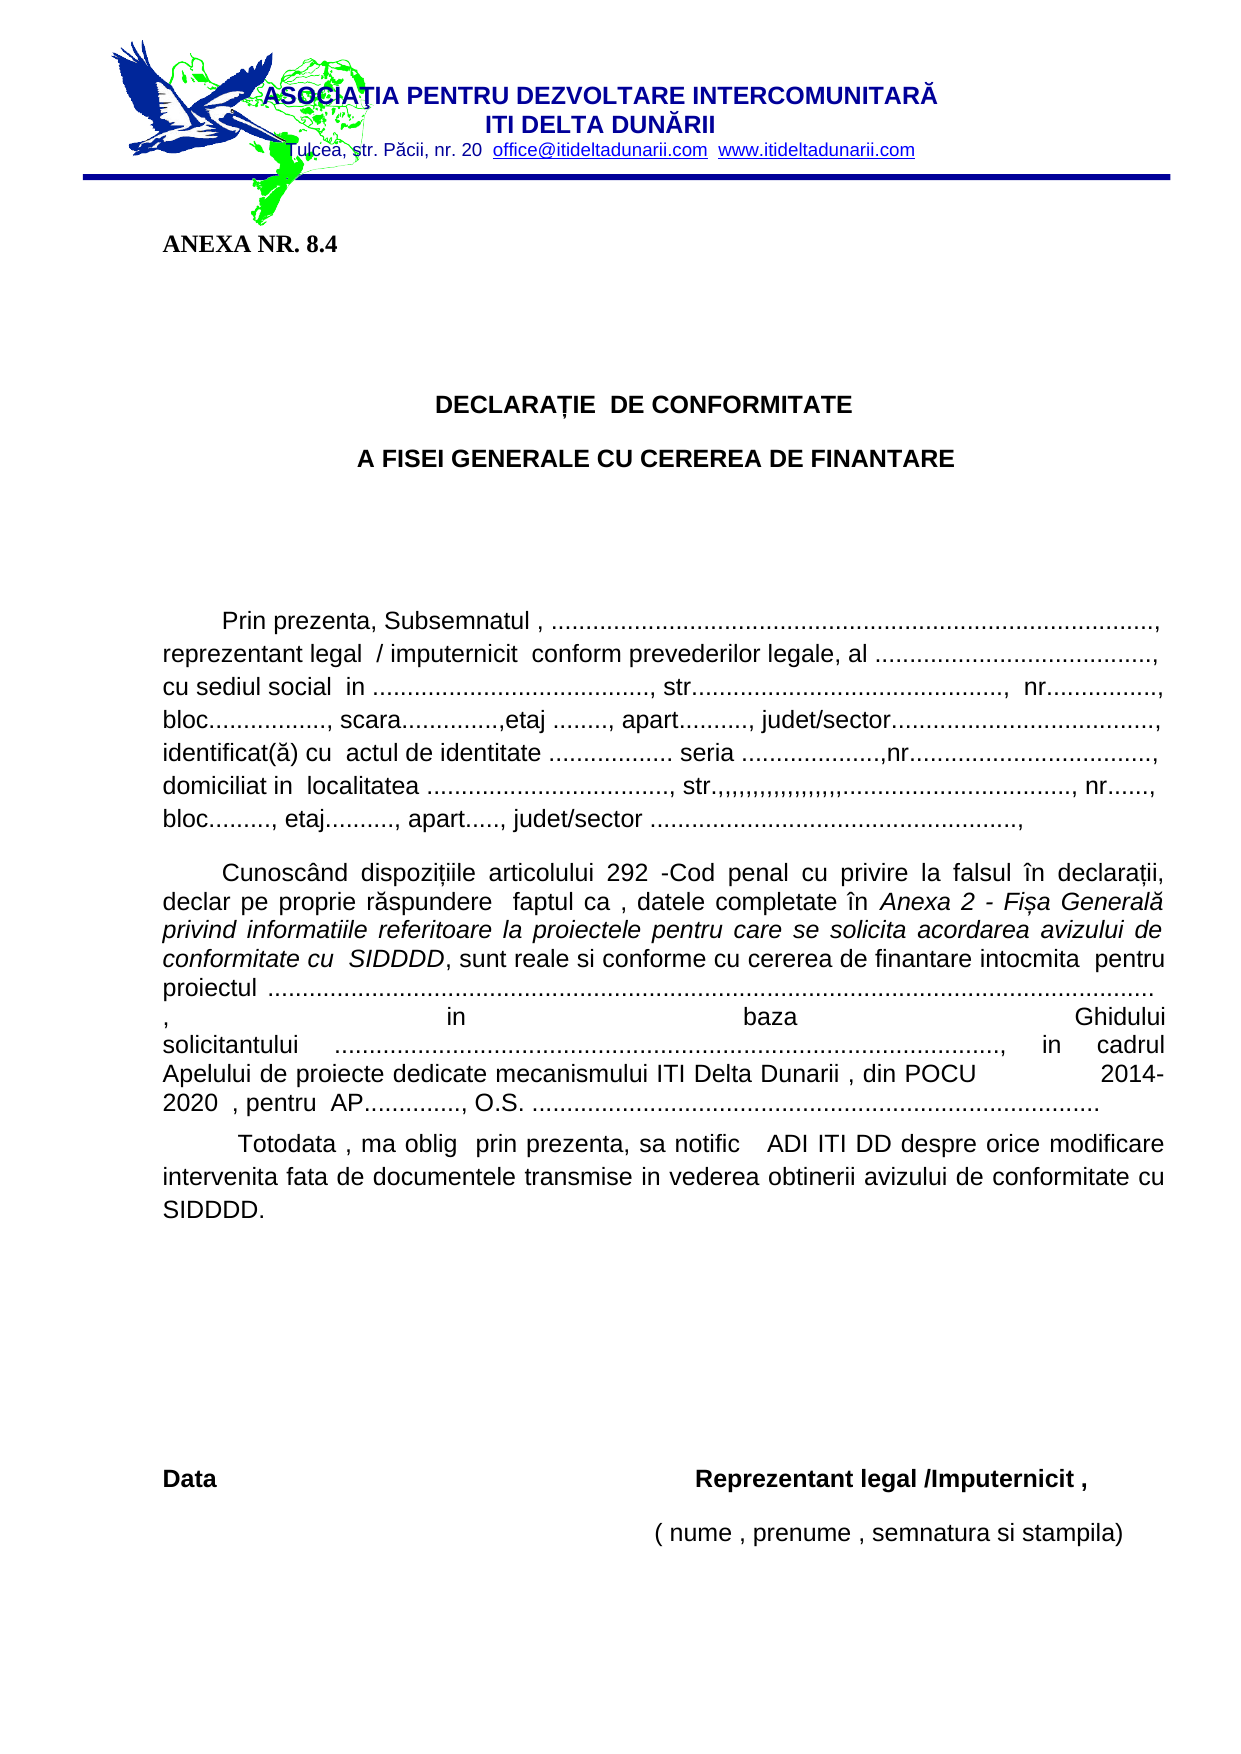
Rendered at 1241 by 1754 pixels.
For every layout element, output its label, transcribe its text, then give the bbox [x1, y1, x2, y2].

text ( nume , prenume , semnatura si stampila) [162, 1518, 1166, 1546]
text Data Reprezentant legal /Imputernicit , [162, 1464, 1166, 1493]
text ANEXA NR. 8.4 [103, 229, 1166, 258]
text DECLARAȚIE DE CONFORMITATE [310, 391, 1166, 419]
text Cunoscând dispozițiile articolului 292 -Cod penal cu privire la falsul în declarații, declar pe proprie răspundere faptul ca , datele completate în Anexa 2 - Fișa Generală privind informatiile referitoare la proiectele pentru care se solicita acordarea avizului de conformitate cu SIDDDD, sunt reale si conforme cu cererea de finantare intocmita pentru proiectul ................................................................................................................................ , in baza Ghidului solicitantului ................................................................................................, in cadrul Apelului de proiecte dedicate mecanismului ITI Delta Dunarii , din POCU 2014-2020 , pentru AP.............., O.S. .................................................................................. [162, 858, 1166, 1117]
text A FISEI GENERALE CU CEREREA DE FINANTARE [56, 444, 1166, 473]
text Totodata , ma oblig prin prezenta, sa notific ADI ITI DD despre orice modificare intervenita fata de documentele transmise in vederea obtinerii avizului de conformitate cu SIDDDD. [162, 1129, 1166, 1224]
text Prin prezenta, Subsemnatul , ......................................................................................., reprezentant legal / imputernicit conform prevederilor legale, al ........................................, cu sediul social in ........................................, str............................................., nr................, bloc................., scara..............,etaj ........, apart.........., judet/sector......................................, identificat(ă) cu actul de identitate .................. seria ....................,nr..................................., domiciliat in localitatea ..................................., str.,,,,,,,,,,,,,,,,,,................................., nr......, bloc........., etaj.........., apart....., judet/sector ....................................................., [162, 606, 1166, 833]
picture [111, 39, 374, 226]
